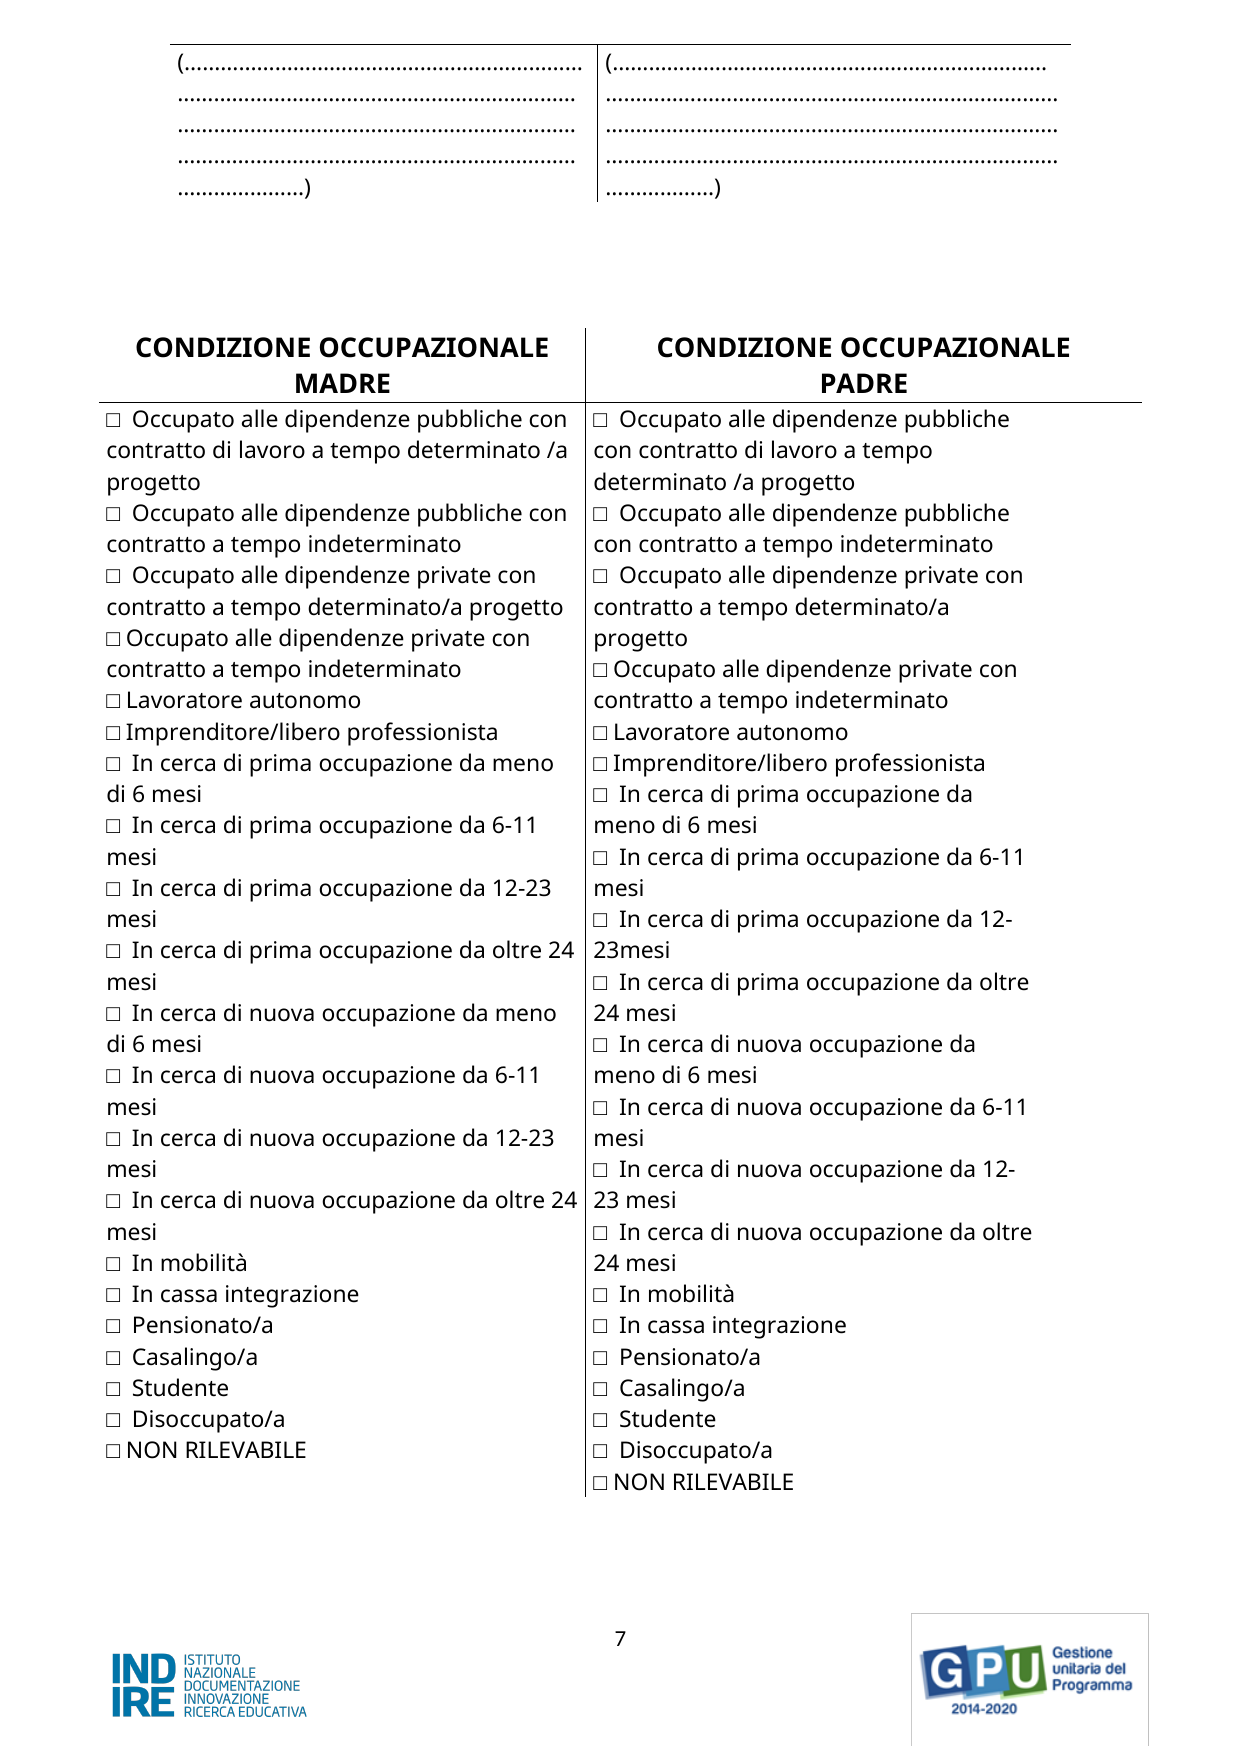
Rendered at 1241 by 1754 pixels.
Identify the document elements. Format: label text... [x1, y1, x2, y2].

picture [109, 1652, 313, 1718]
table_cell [598, 45, 1071, 202]
table_header CONDIZIONE OCCUPAZIONALE PADRE [586, 328, 1142, 402]
table_cell □ Occupato alle dipendenze pubbliche con contratto di lavoro a tempo determinato /a progetto □ Occupato alle dipendenze pubbliche con contratto a tempo indeterminato □ Occupato alle dipendenze private con contratto a tempo determinato/a progetto □ Occupato alle dipendenze private con contratto a tempo indeterminato □ Lavoratore autonomo □ Imprenditore/libero professionista □ In cerca di prima occupazione da meno di 6 mesi □ In cerca di prima occupazione da 6-11 mesi □ In cerca di prima occupazione da 12-23 mesi □ In cerca di prima occupazione da oltre 24 mesi □ In cerca di nuova occupazione da meno di 6 mesi □ In cerca di nuova occupazione da 6-11 mesi □ In cerca di nuova occupazione da 12-23 mesi □ In cerca di nuova occupazione da oltre 24 mesi □ In mobilità □ In cassa integrazione □ Pensionato/a □ Casalingo/a □ Studente □ Disoccupato/a □ NON RILEVABILE [99, 403, 585, 1497]
table_header CONDIZIONE OCCUPAZIONALE MADRE [99, 328, 585, 402]
picture [909, 1611, 1150, 1746]
table_cell □ Occupato alle dipendenze pubbliche con contratto di lavoro a tempo determinato /a progetto □ Occupato alle dipendenze pubbliche con contratto a tempo indeterminato □ Occupato alle dipendenze private con contratto a tempo determinato/a progetto □ Occupato alle dipendenze private con contratto a tempo indeterminato □ Lavoratore autonomo □ Imprenditore/libero professionista □ In cerca di prima occupazione da meno di 6 mesi □ In cerca di prima occupazione da 6-11 mesi □ In cerca di prima occupazione da 12-23mesi □ In cerca di prima occupazione da oltre 24 mesi □ In cerca di nuova occupazione da meno di 6 mesi □ In cerca di nuova occupazione da 6-11 mesi □ In cerca di nuova occupazione da 12-23 mesi □ In cerca di nuova occupazione da oltre 24 mesi □ In mobilità □ In cassa integrazione □ Pensionato/a □ Casalingo/a □ Studente □ Disoccupato/a □ NON RILEVABILE [586, 403, 1042, 1497]
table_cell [170, 45, 597, 202]
